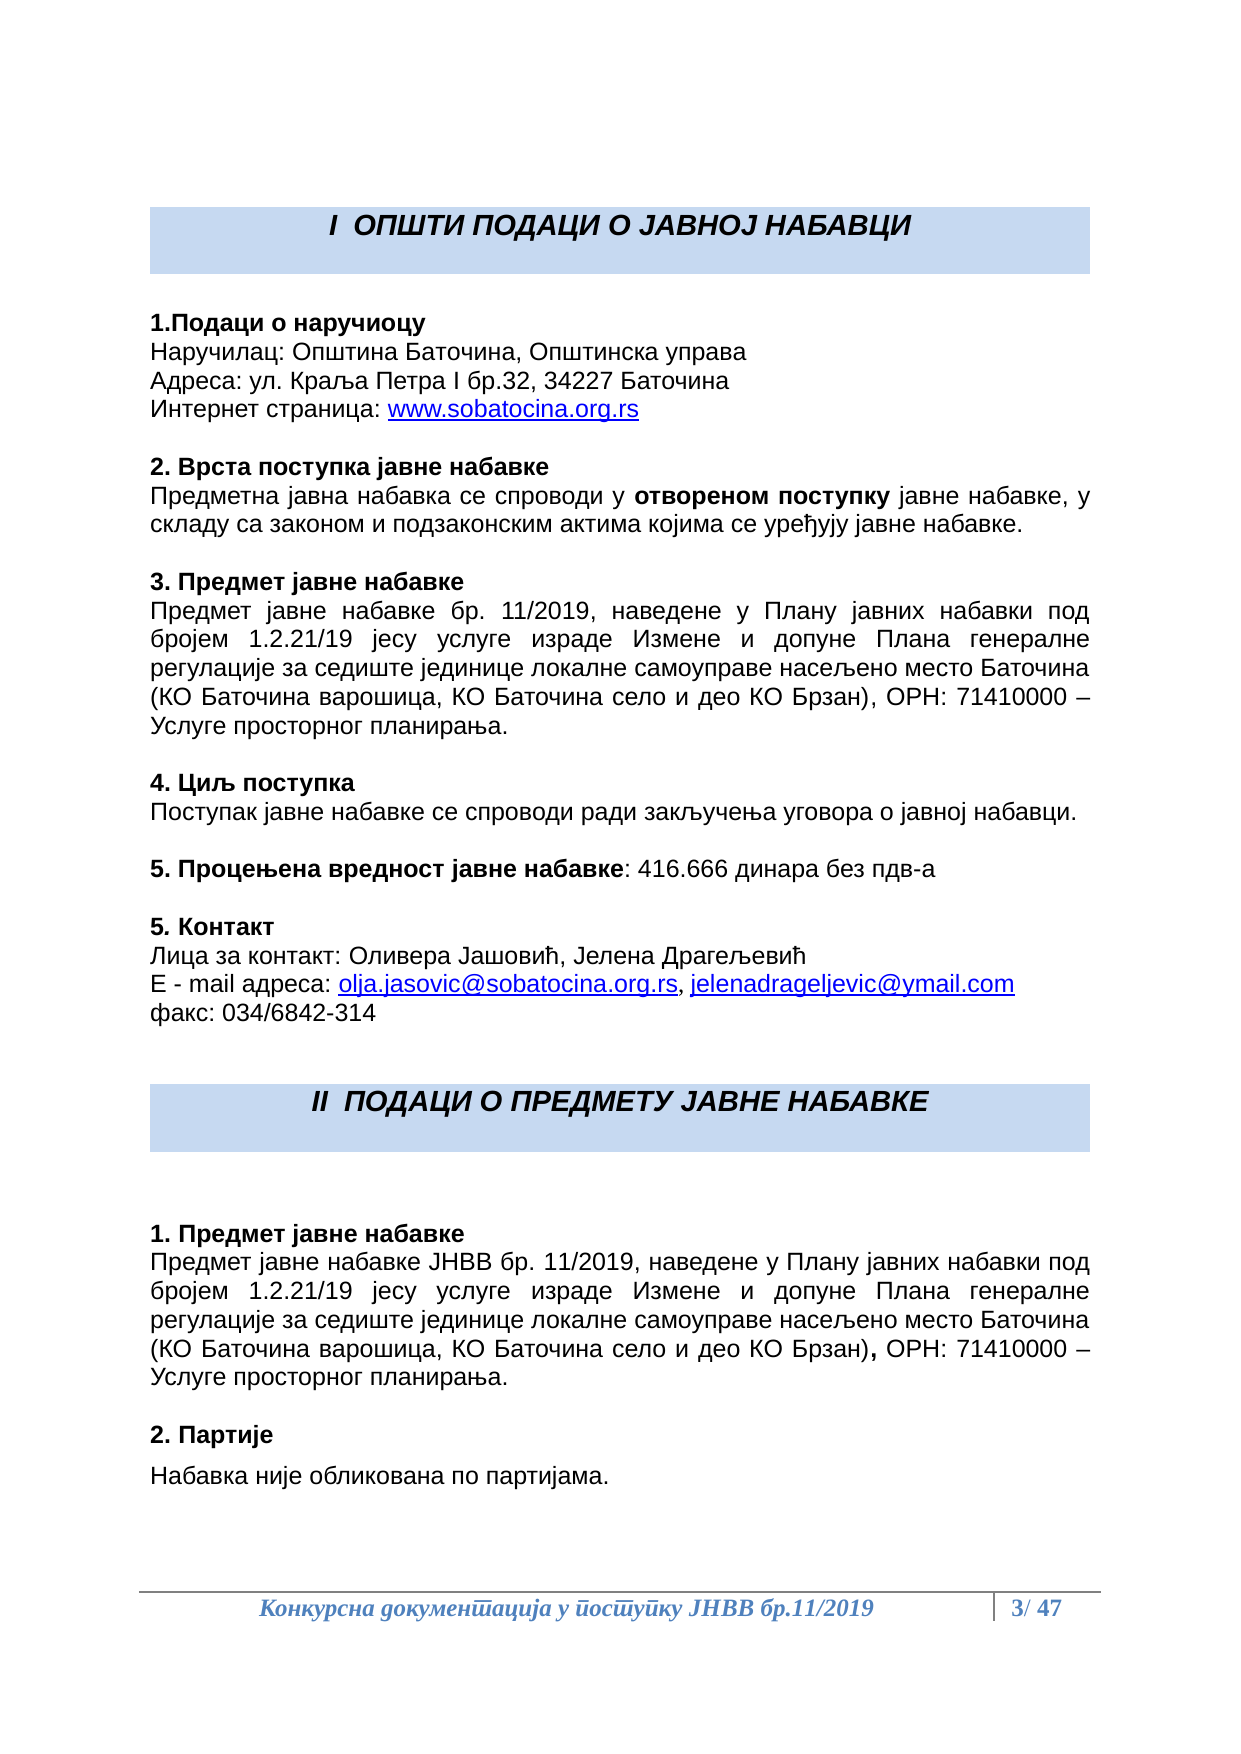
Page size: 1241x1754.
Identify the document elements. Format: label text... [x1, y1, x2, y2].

text Предметна јавна набавка се спроводи у отвореном поступку јавне набавке, у складу са законом и подзаконским актима којима се уређују јавне набавке. [150, 481, 1090, 538]
list Предмет јавне набавке [150, 1219, 1090, 1247]
text 5. Процењена вредност јавне набавке: 416.666 динара без пдв-а [150, 854, 1090, 883]
text 1.Подаци о наручиоцу [150, 308, 1090, 337]
text 3. Предмет јавне набавке [150, 567, 1090, 596]
text факс: 034/6842-314 [150, 998, 1090, 1027]
text 2. Врста поступка јавне набавке [150, 452, 1090, 481]
text II ПОДАЦИ О ПРЕДМЕТУ ЈАВНЕ НАБАВКЕ [150, 1084, 1090, 1118]
text Адреса: ул. Краља Петра I бр.32, 34227 Баточина [150, 366, 1090, 394]
text Предмет јавне набавке ЈНВВ бр. 11/2019, наведене у Плану јавних набавки под бројем 1.2.21/19 јесу услуге израде Измене и допуне Плана генералне регулације за седиште јединице локалне самоуправе насељено место Баточина (КО Баточина варошица, КО Баточина село и део КО Брзан), ОРН: 71410000 – Услуге просторног планирања. [150, 1247, 1090, 1391]
text I ОПШТИ ПОДАЦИ О ЈАВНОЈ НАБАВЦИ [150, 207, 1090, 241]
text Предмет јавне набавке бр. 11/2019, наведене у Плану јавних набавки под бројем 1.2.21/19 јесу услуге израде Измене и допуне Плана генералне регулације за седиште јединице локалне самоуправе насељено место Баточина (КО Баточина варошица, КО Баточина село и део КО Брзан), ОРН: 71410000 – Услуге просторног планирања. [150, 596, 1090, 739]
text 5. Контакт [150, 912, 1090, 941]
text Интернет страница: www.sobatocina.org.rs [150, 394, 1090, 423]
text Е - mail адреса: olja.jasovic@sobatocina.org.rs, jelenadrageljevic@ymail.com [150, 969, 1090, 998]
text Наручилац: Општина Баточина, Општинска управа [150, 337, 1090, 366]
text Поступак јавне набавке се спроводи ради закључења уговора о јавној набавци. [150, 797, 1090, 826]
list Партије [150, 1420, 1090, 1449]
text Набавка није обликована по партијама. [150, 1461, 1090, 1490]
text 4. Циљ поступка [150, 768, 1090, 797]
text Лица за контакт: Оливера Јашовић, Јелена Драгељевић [150, 941, 1090, 969]
